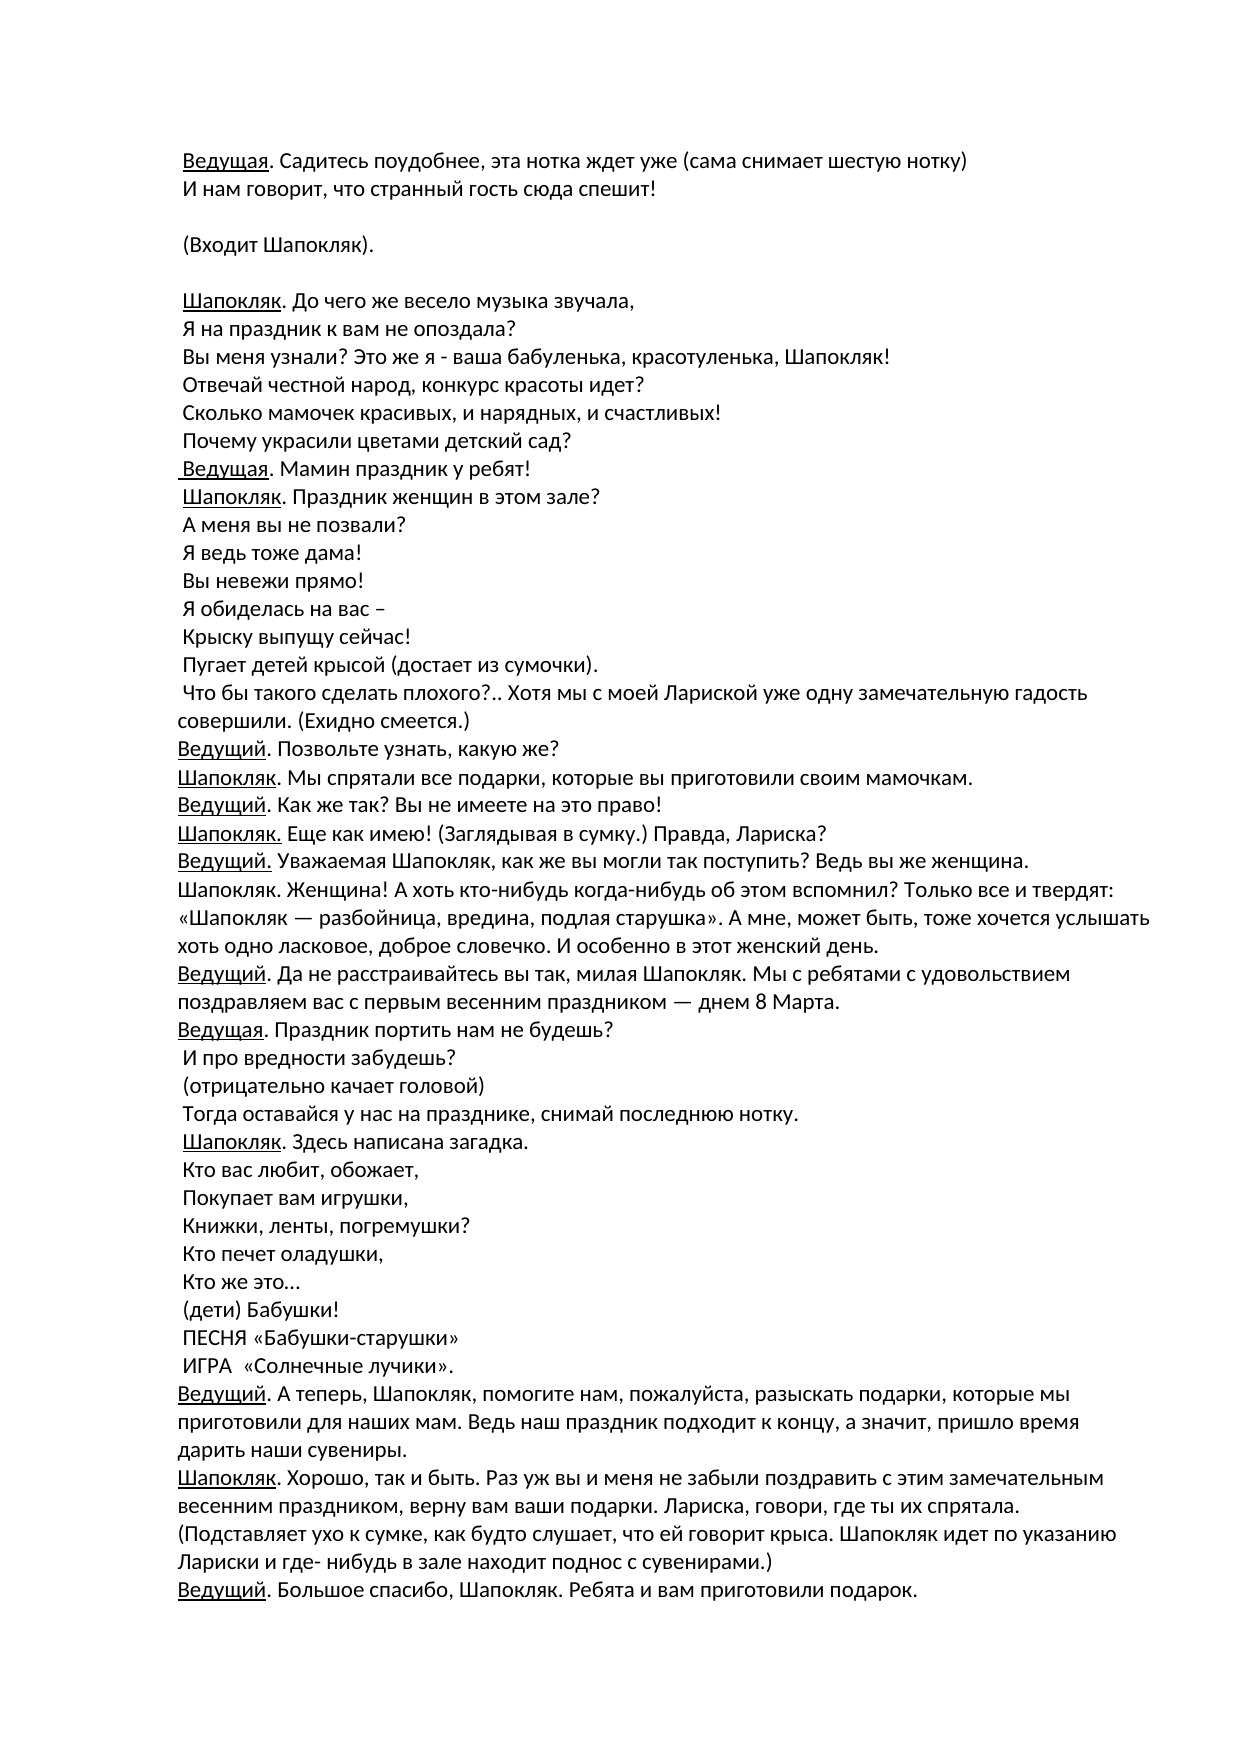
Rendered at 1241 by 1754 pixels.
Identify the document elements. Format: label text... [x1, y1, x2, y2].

text (Входит Шапокляк). [177, 230, 1152, 258]
text Сколько мамочек красивых, и нарядных, и счастливых! [177, 398, 1152, 426]
text Пугает детей крысой (достает из сумочки). [177, 651, 1152, 678]
text Книжки, ленты, погремушки? [177, 1211, 1152, 1239]
text Вы меня узнали? Это же я - ваша бабуленька, красотуленька, Шапокляк! [177, 342, 1152, 370]
text Ведущий. Позвольте узнать, какую же? [177, 734, 1152, 763]
text Ведущая. Мамин праздник у ребят! [177, 454, 1152, 482]
text И нам говорит, что странный гость сюда спешит! [177, 174, 1152, 202]
text И про вредности забудешь? [177, 1043, 1152, 1071]
text Тогда оставайся у нас на празднике, снимай последнюю нотку. [177, 1099, 1152, 1127]
text Шапокляк. Здесь написана загадка. [177, 1127, 1152, 1155]
text Покупает вам игрушки, [177, 1183, 1152, 1211]
text Почему украсили цветами детский сад? [177, 426, 1152, 454]
text Шапокляк. Хорошо, так и быть. Раз уж вы и меня не забыли поздравить с этим замечательным весенним праздником, верну вам ваши подарки. Лариска, говори, где ты их спрятала. (Подставляет ухо к сумке, как будто слушает, что ей говорит крыса. Шапокляк идет по указанию Лариски и где- нибудь в зале находит поднос с сувенирами.) [177, 1463, 1152, 1575]
text Шапокляк. Женщина! А хоть кто-нибудь когда-нибудь об этом вспомнил? Только все и твердят: «Шапокляк — разбойница, вредина, подлая старушка». А мне, может быть, тоже хочется услышать хоть одно ласковое, доброе словечко. И особенно в этот женский день. [177, 875, 1152, 959]
text ИГРА «Солнечные лучики». [177, 1351, 1152, 1379]
text Шапокляк. Праздник женщин в этом зале? [177, 482, 1152, 510]
text ПЕСНЯ «Бабушки-старушки» [177, 1323, 1152, 1351]
text (отрицательно качает головой) [177, 1071, 1152, 1099]
text Я на праздник к вам не опоздала? [177, 314, 1152, 342]
text Ведущий. Как же так? Вы не имеете на это право! [177, 791, 1152, 819]
text Ведущий. Уважаемая Шапокляк, как же вы могли так поступить? Ведь вы же женщина. [177, 847, 1152, 875]
text Шапокляк. Еще как имею! (Заглядывая в сумку.) Правда, Лариска? [177, 819, 1152, 847]
text Шапокляк. До чего же весело музыка звучала, [177, 286, 1152, 314]
text Кто печет оладушки, [177, 1239, 1152, 1267]
text А меня вы не позвали? [177, 510, 1152, 538]
text Шапокляк. Мы спрятали все подарки, которые вы приготовили своим мамочкам. [177, 763, 1152, 791]
text Ведущая. Садитесь поудобнее, эта нотка ждет уже (сама снимает шестую нотку) [177, 146, 1152, 174]
text Отвечай честной народ, конкурс красоты идет? [177, 370, 1152, 398]
text Я ведь тоже дама! [177, 538, 1152, 566]
text Ведущий. А теперь, Шапокляк, помогите нам, пожалуйста, разыскать подарки, которые мы приготовили для наших мам. Ведь наш праздник подходит к концу, а значит, пришло время дарить наши сувениры. [177, 1379, 1152, 1463]
text Кто вас любит, обожает, [177, 1155, 1152, 1183]
text Ведущий. Большое спасибо, Шапокляк. Ребята и вам приготовили подарок. [177, 1575, 1152, 1603]
text Ведущая. Праздник портить нам не будешь? [177, 1015, 1152, 1043]
text Что бы такого сделать плохого?.. Хотя мы с моей Лариской уже одну замечательную гадость совершили. (Ехидно смеется.) [177, 678, 1152, 734]
text (дети) Бабушки! [177, 1295, 1152, 1323]
text Вы невежи прямо! [177, 566, 1152, 594]
text Ведущий. Да не расстраивайтесь вы так, милая Шапокляк. Мы с ребятами с удовольствием поздравляем вас с первым весенним праздником — днем 8 Марта. [177, 959, 1152, 1015]
text Я обиделась на вас – [177, 594, 1152, 622]
text Крыску выпущу сейчас! [177, 622, 1152, 651]
text Кто же это… [177, 1267, 1152, 1295]
